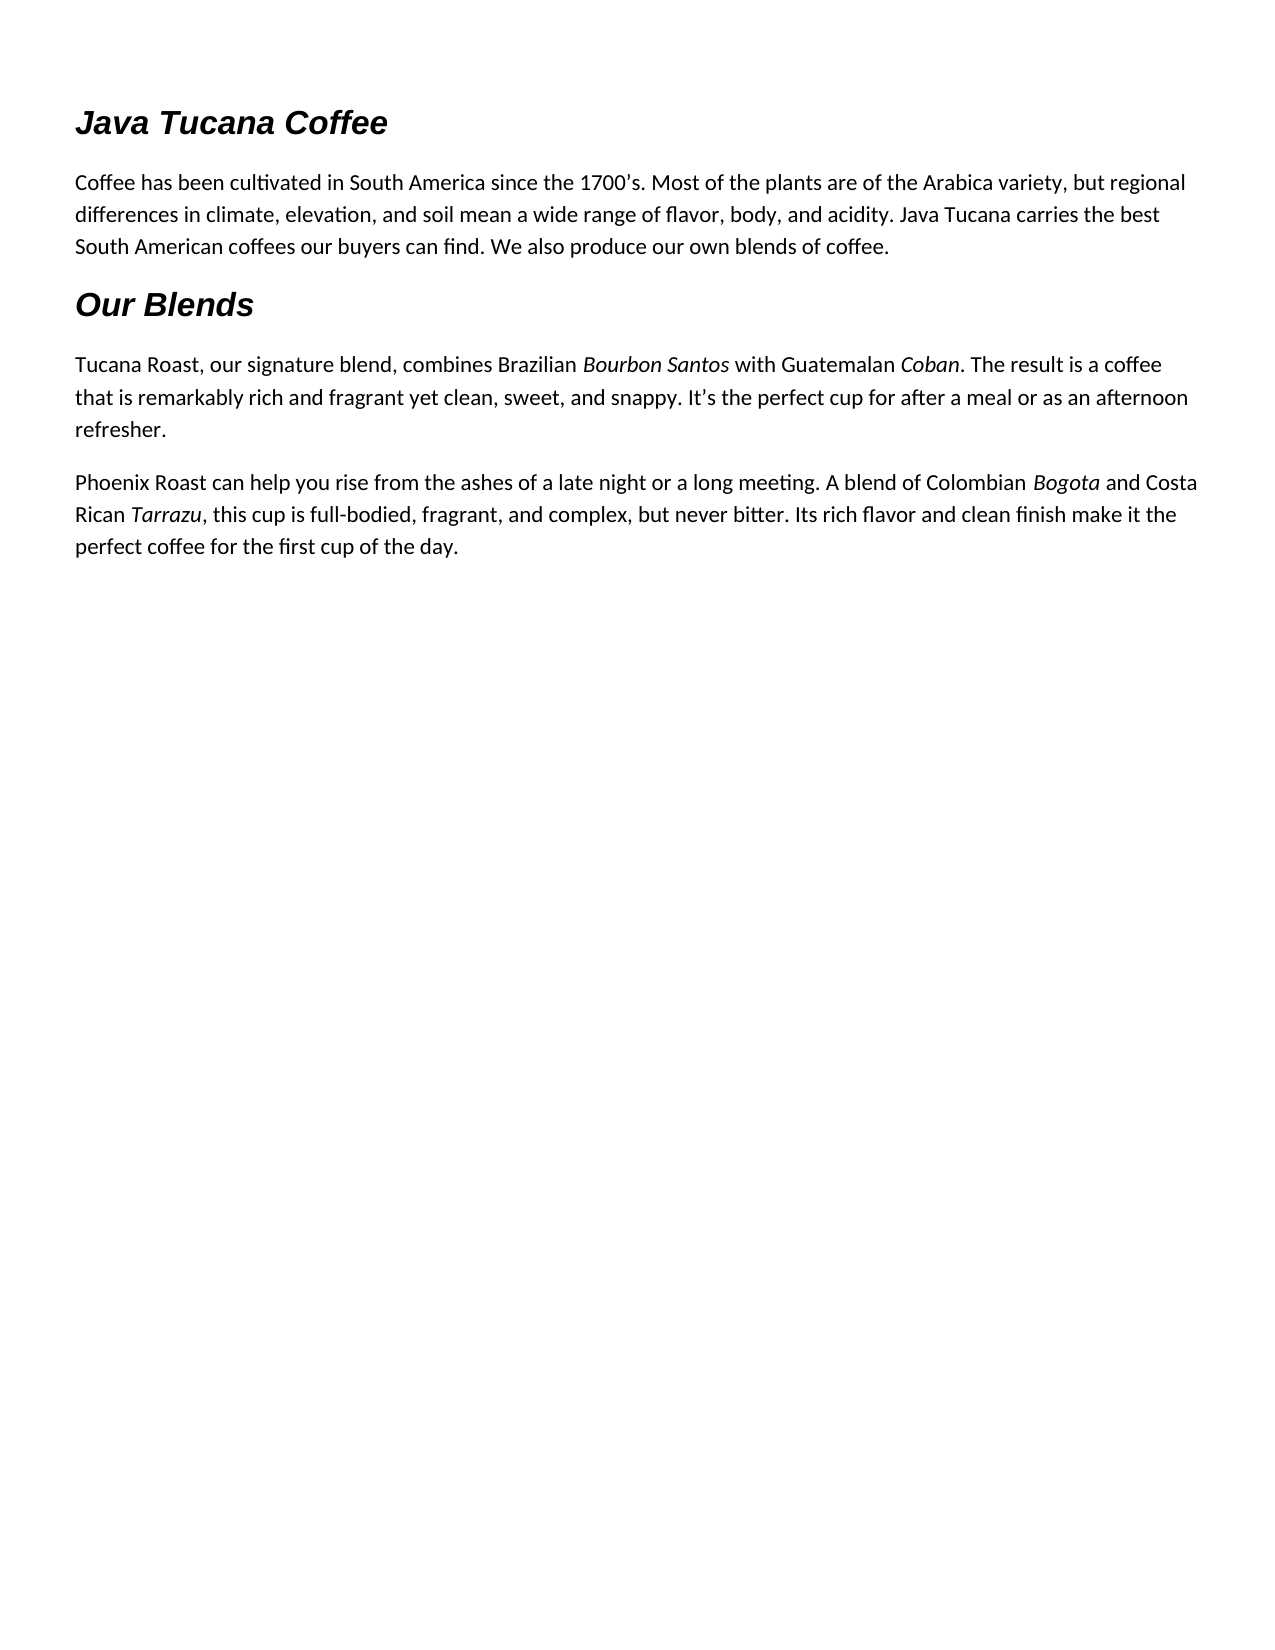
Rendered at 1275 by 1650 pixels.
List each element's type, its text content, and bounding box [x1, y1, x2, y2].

text Java Tucana Coffee [75, 103, 1200, 141]
text Our Blends [75, 285, 1200, 324]
text Coffee has been cultivated in South America since the 1700’s. Most of the plants are of the Arabica variety, but regional differences in climate, elevation, and soil mean a wide range of flavor, body, and acidity. Java Tucana carries the best South American coffees our buyers can find. We also produce our own blends of coffee. [75, 168, 1200, 260]
text Tucana Roast, our signature blend, combines Brazilian Bourbon Santos with Guatemalan Coban. The result is a coffee that is remarkably rich and fragrant yet clean, sweet, and snappy. It’s the perfect cup for after a meal or as an afternoon refresher. [75, 350, 1200, 443]
text Phoenix Roast can help you rise from the ashes of a late night or a long meeting. A blend of Colombian Bogota and Costa Rican Tarrazu, this cup is full-bodied, fragrant, and complex, but never bitter. Its rich flavor and clean finish make it the perfect coffee for the first cup of the day. [75, 468, 1200, 560]
